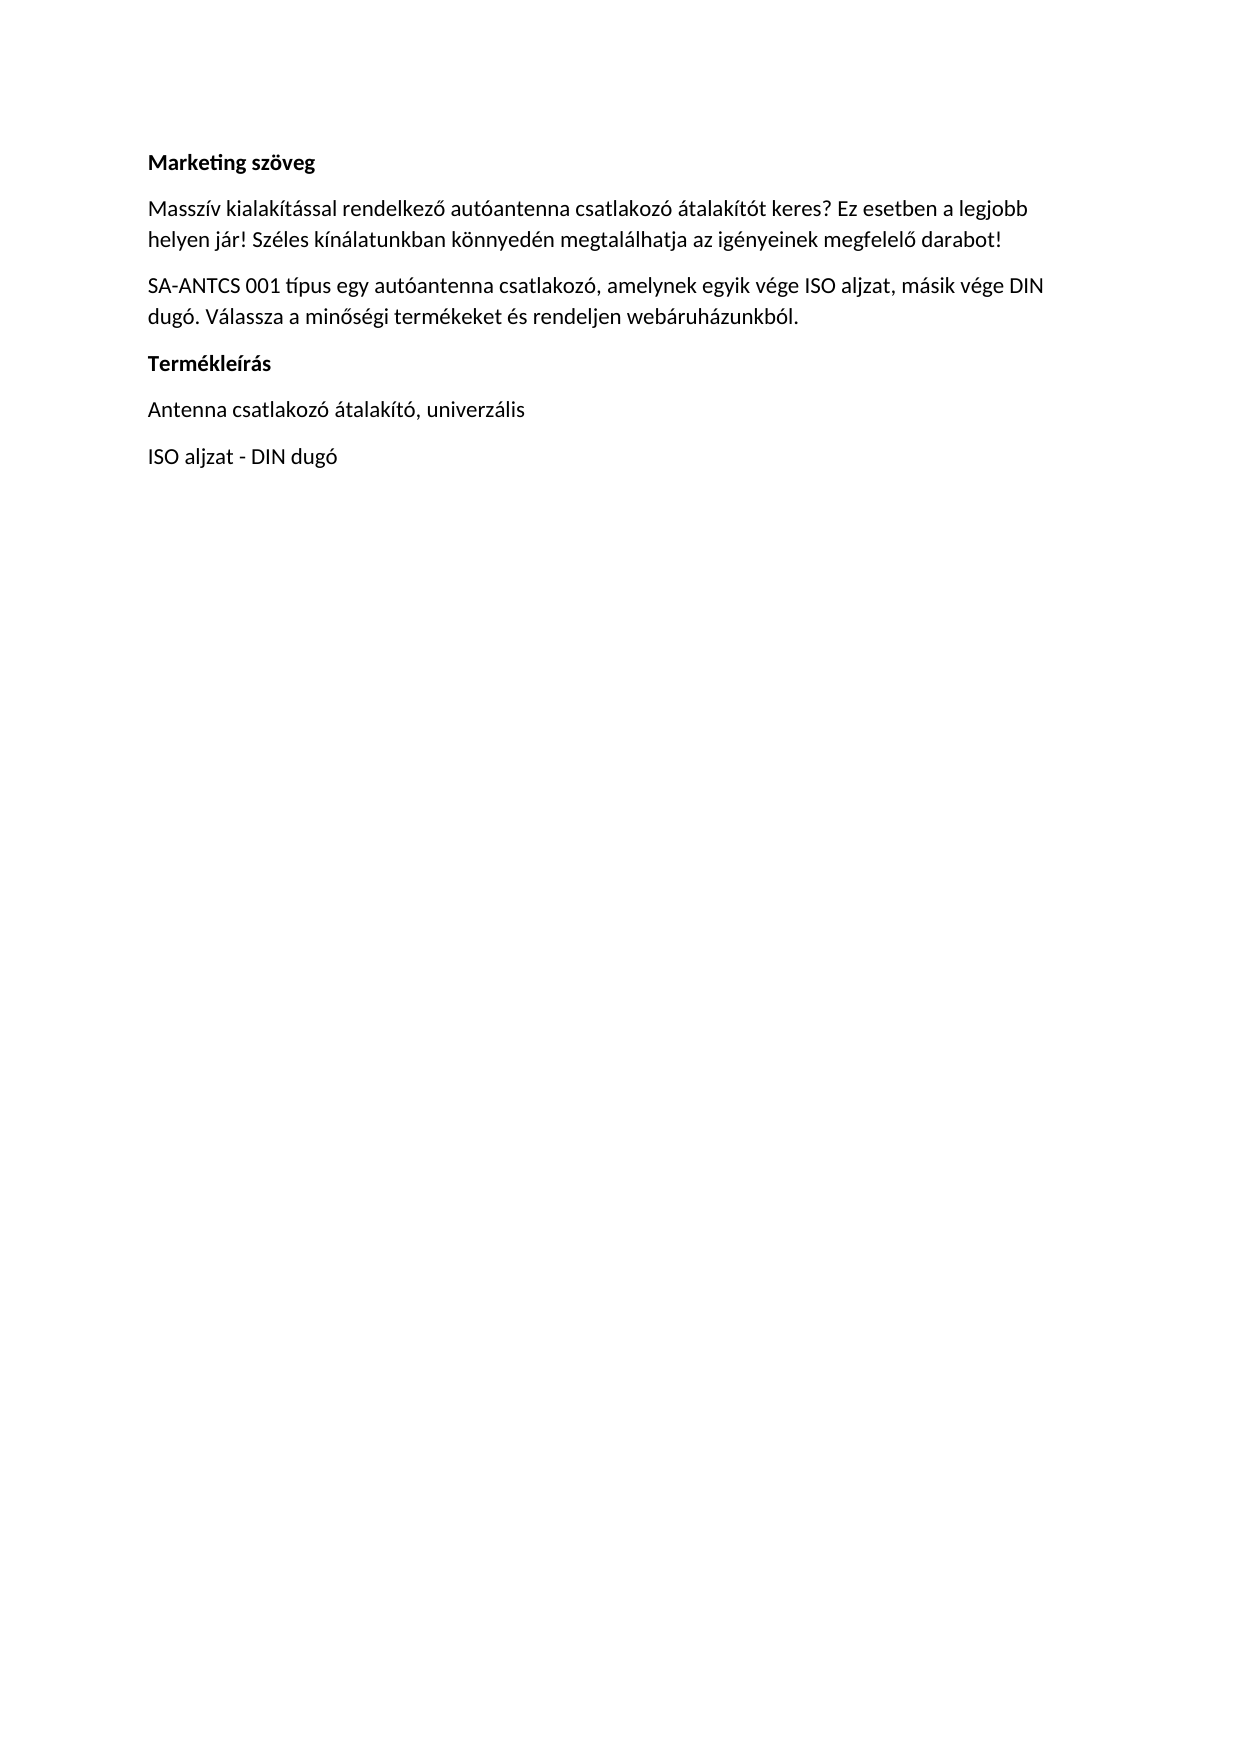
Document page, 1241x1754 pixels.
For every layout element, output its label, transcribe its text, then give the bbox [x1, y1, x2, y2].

text Antenna csatlakozó átalakító, univerzális [148, 396, 1093, 423]
text Masszív kialakítással rendelkező autóantenna csatlakozó átalakítót keres? Ez esetben a legjobb helyen jár! Széles kínálatunkban könnyedén megtalálhatja az igényeinek megfelelő darabot! [148, 194, 1093, 253]
text Termékleírás [148, 349, 1093, 377]
text SA-ANTCS 001 típus egy autóantenna csatlakozó, amelynek egyik vége ISO aljzat, másik vége DIN dugó. Válassza a minőségi termékeket és rendeljen webáruházunkból. [148, 272, 1093, 330]
text ISO aljzat - DIN dugó [148, 442, 1093, 470]
text Marketing szöveg [148, 148, 1093, 176]
